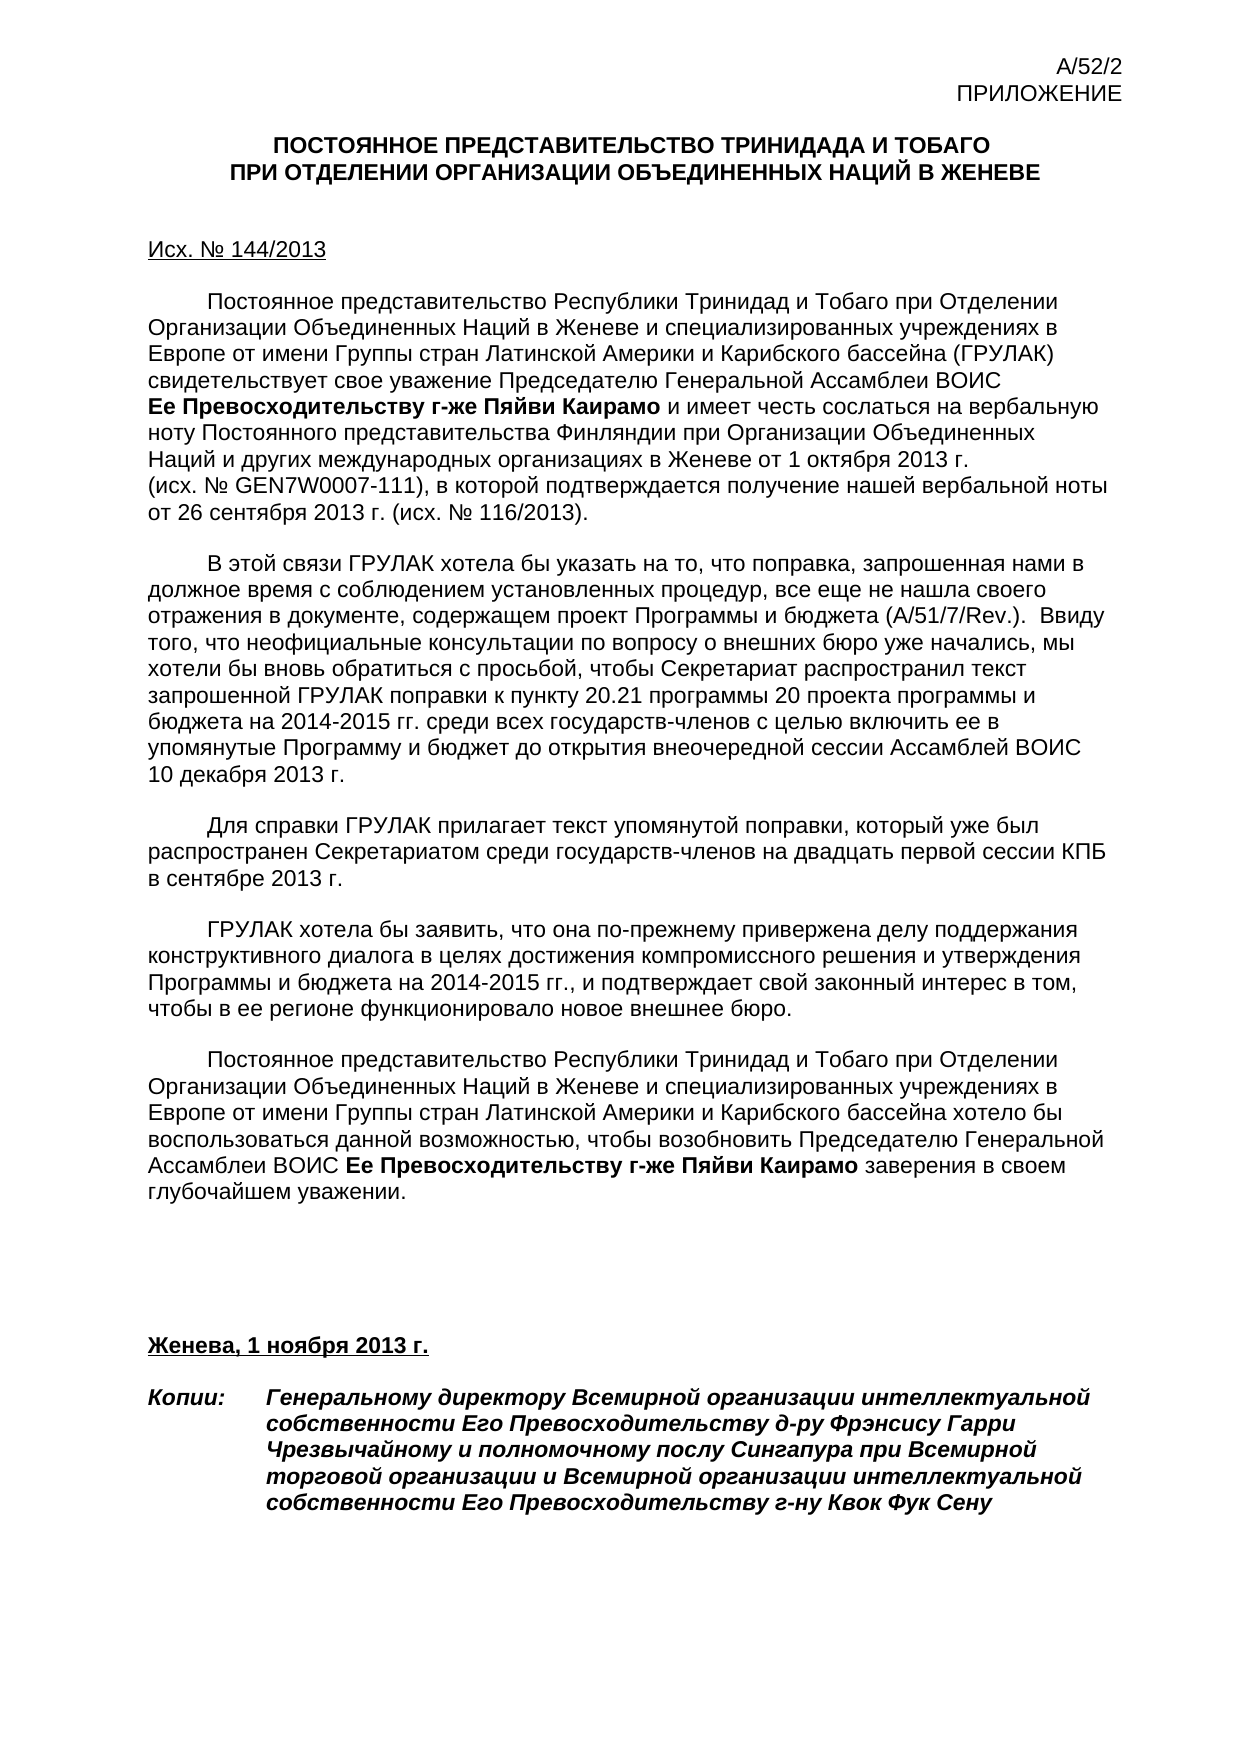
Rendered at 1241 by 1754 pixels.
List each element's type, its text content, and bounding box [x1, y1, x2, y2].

text Для справки ГРУЛАК прилагает текст упомянутой поправки, который уже был распространен Секретариатом среди государств-членов на двадцать первой сессии КПБ в сентябре 2013 г. [148, 812, 1122, 891]
text Копии: Генеральному директору Всемирной организации интеллектуальной собственности Его Превосходительству д-ру Фрэнсису Гарри Чрезвычайному и полномочному послу Сингапура при Всемирной торговой организации и Всемирной организации интеллектуальной собственности Его Превосходительству г-ну Квок Фук Сену [148, 1384, 1122, 1515]
text Женева, 1 ноября 2013 г. [148, 1332, 1122, 1359]
text Постоянное представительство Республики Тринидад и Тобаго при Отделении Организации Объединенных Наций в Женеве и специализированных учреждениях в Европе от имени Группы стран Латинской Америки и Карибского бассейна (ГРУЛАК) свидетельствует свое уважение Председателю Генеральной Ассамблеи ВОИС Ее Превосходительству г-же Пяйви Каирамо и имеет честь сослаться на вербальную ноту Постоянного представительства Финляндии при Организации Объединенных Наций и других международных организациях в Женеве от 1 октября 2013 г. (исх. № GEN7W0007-111), в которой подтверждается получение нашей вербальной ноты от 26 сентября 2013 г. (исх. № 116/2013). [148, 288, 1122, 525]
text Постоянное представительство Республики Тринидад и Тобаго при Отделении Организации Объединенных Наций в Женеве и специализированных учреждениях в Европе от имени Группы стран Латинской Америки и Карибского бассейна хотело бы воспользоваться данной возможностью, чтобы возобновить Председателю Генеральной Ассамблеи ВОИС Ее Превосходительству г-же Пяйви Каирамо заверения в своем глубочайшем уважении. [148, 1046, 1122, 1204]
text В этой связи ГРУЛАК хотела бы указать на то, что поправка, запрошенная нами в должное время с соблюдением установленных процедур, все еще не нашла своего отражения в документе, содержащем проект Программы и бюджета (А/51/7/Rev.). Ввиду того, что неофициальные консультации по вопросу о внешних бюро уже начались, мы хотели бы вновь обратиться с просьбой, чтобы Секретариат распространил текст запрошенной ГРУЛАК поправки к пункту 20.21 программы 20 проекта программы и бюджета на 2014-2015 гг. среди всех государств-членов с целью включить ее в упомянутые Программу и бюджет до открытия внеочередной сессии Ассамблей ВОИС 10 декабря 2013 г. [148, 550, 1122, 787]
text Исх. № 144/2013 [148, 236, 1122, 263]
text ПОСТОЯННОЕ ПРЕДСТАВИТЕЛЬСТВО ТРИНИДАДА И ТОБАГО ПРИ ОТДЕЛЕНИИ Организации Объединенных Наций В ЖЕНЕВЕ [148, 132, 1122, 185]
text ГРУЛАК хотела бы заявить, что она по-прежнему привержена делу поддержания конструктивного диалога в целях достижения компромиссного решения и утверждения Программы и бюджета на 2014-2015 гг., и подтверждает свой законный интерес в том, чтобы в ее регионе функционировало новое внешнее бюро. [148, 916, 1122, 1021]
